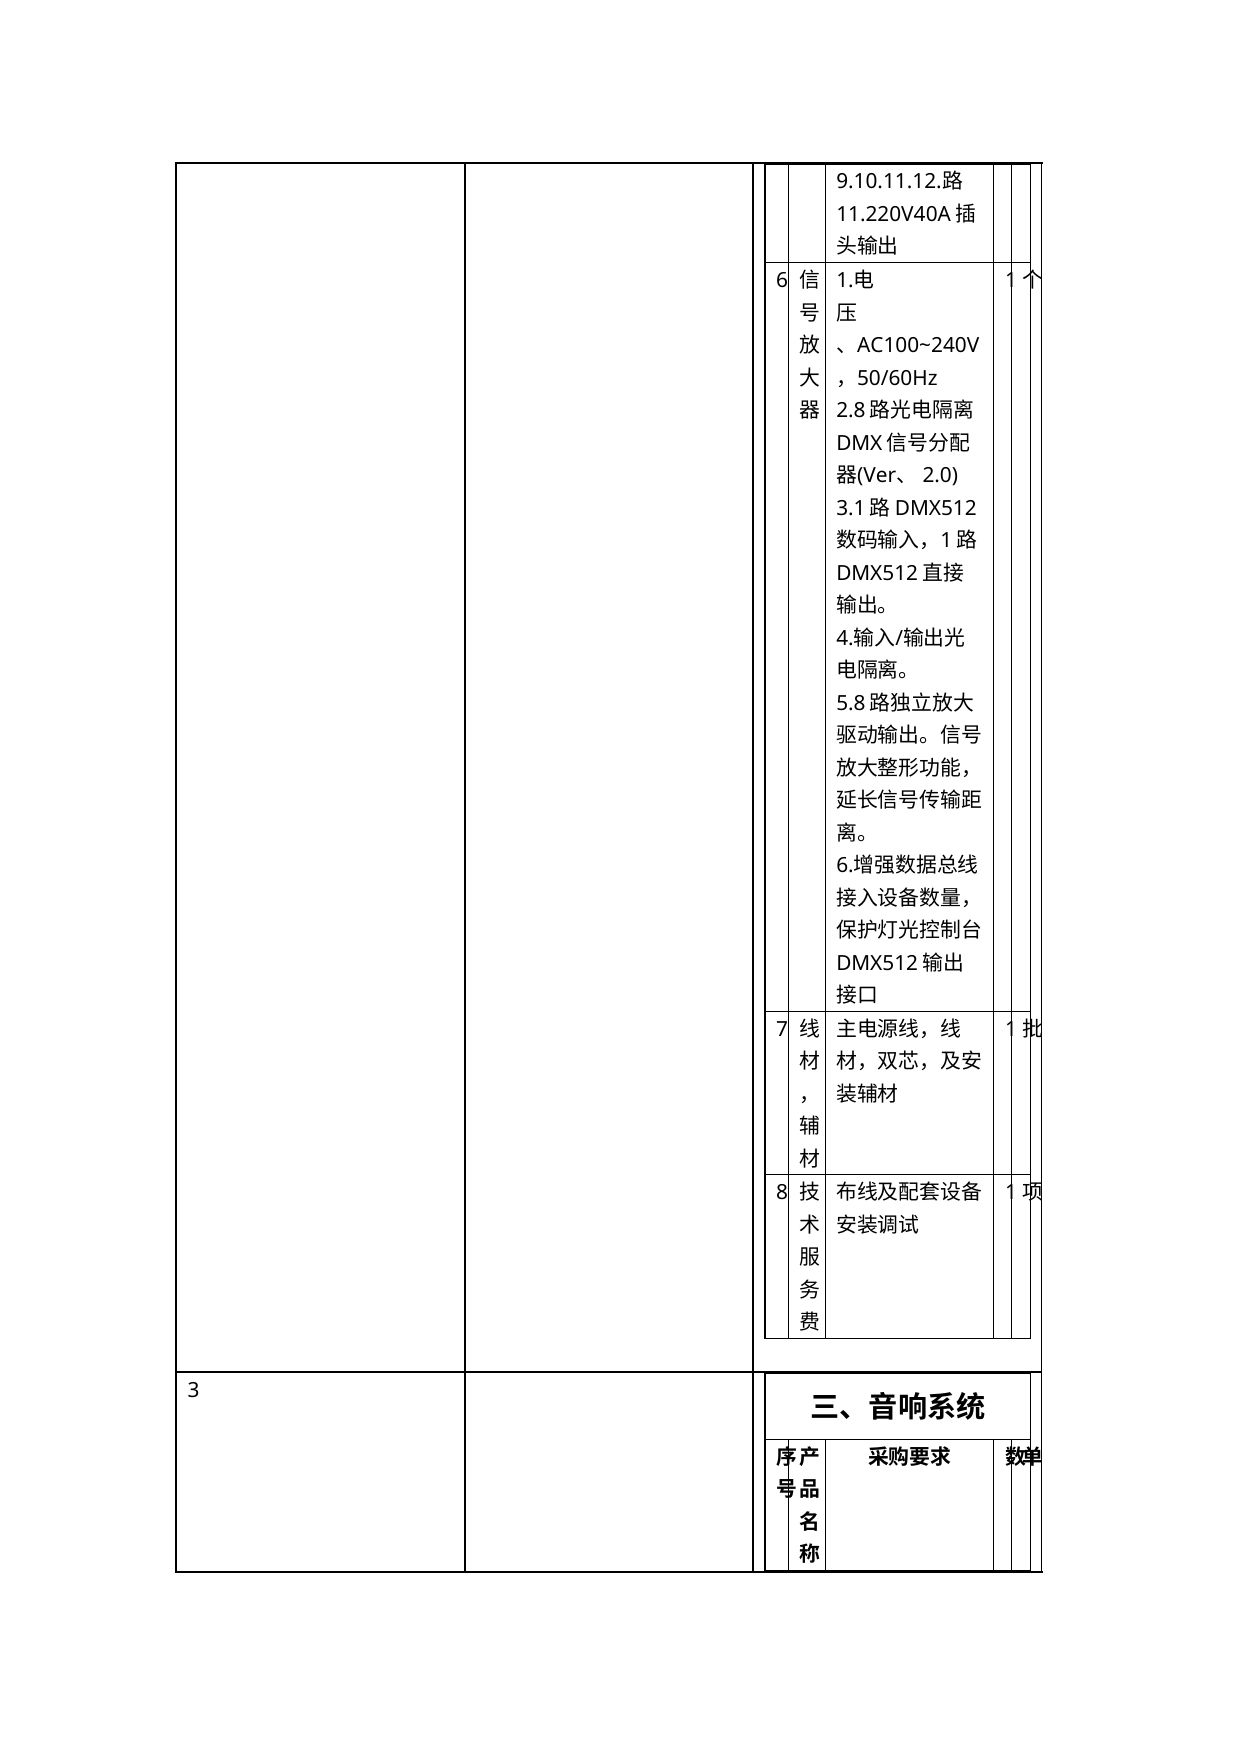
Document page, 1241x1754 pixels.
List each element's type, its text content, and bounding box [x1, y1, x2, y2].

table_cell [766, 1440, 788, 1570]
table_cell [1012, 1440, 1030, 1453]
table_cell [826, 1440, 993, 1570]
table_cell [466, 1373, 752, 1571]
table_cell [1031, 1373, 1041, 1460]
table_cell 3 [177, 1373, 464, 1571]
table_cell 2 [177, 164, 464, 1371]
table_cell [766, 1374, 1030, 1439]
table_cell [754, 1373, 764, 1571]
table_cell [1012, 1454, 1030, 1570]
table_cell [994, 1440, 1011, 1570]
table_cell [754, 164, 1041, 1371]
table_cell [1031, 1462, 1041, 1571]
table_cell [789, 1440, 825, 1570]
table_cell [466, 164, 752, 1371]
